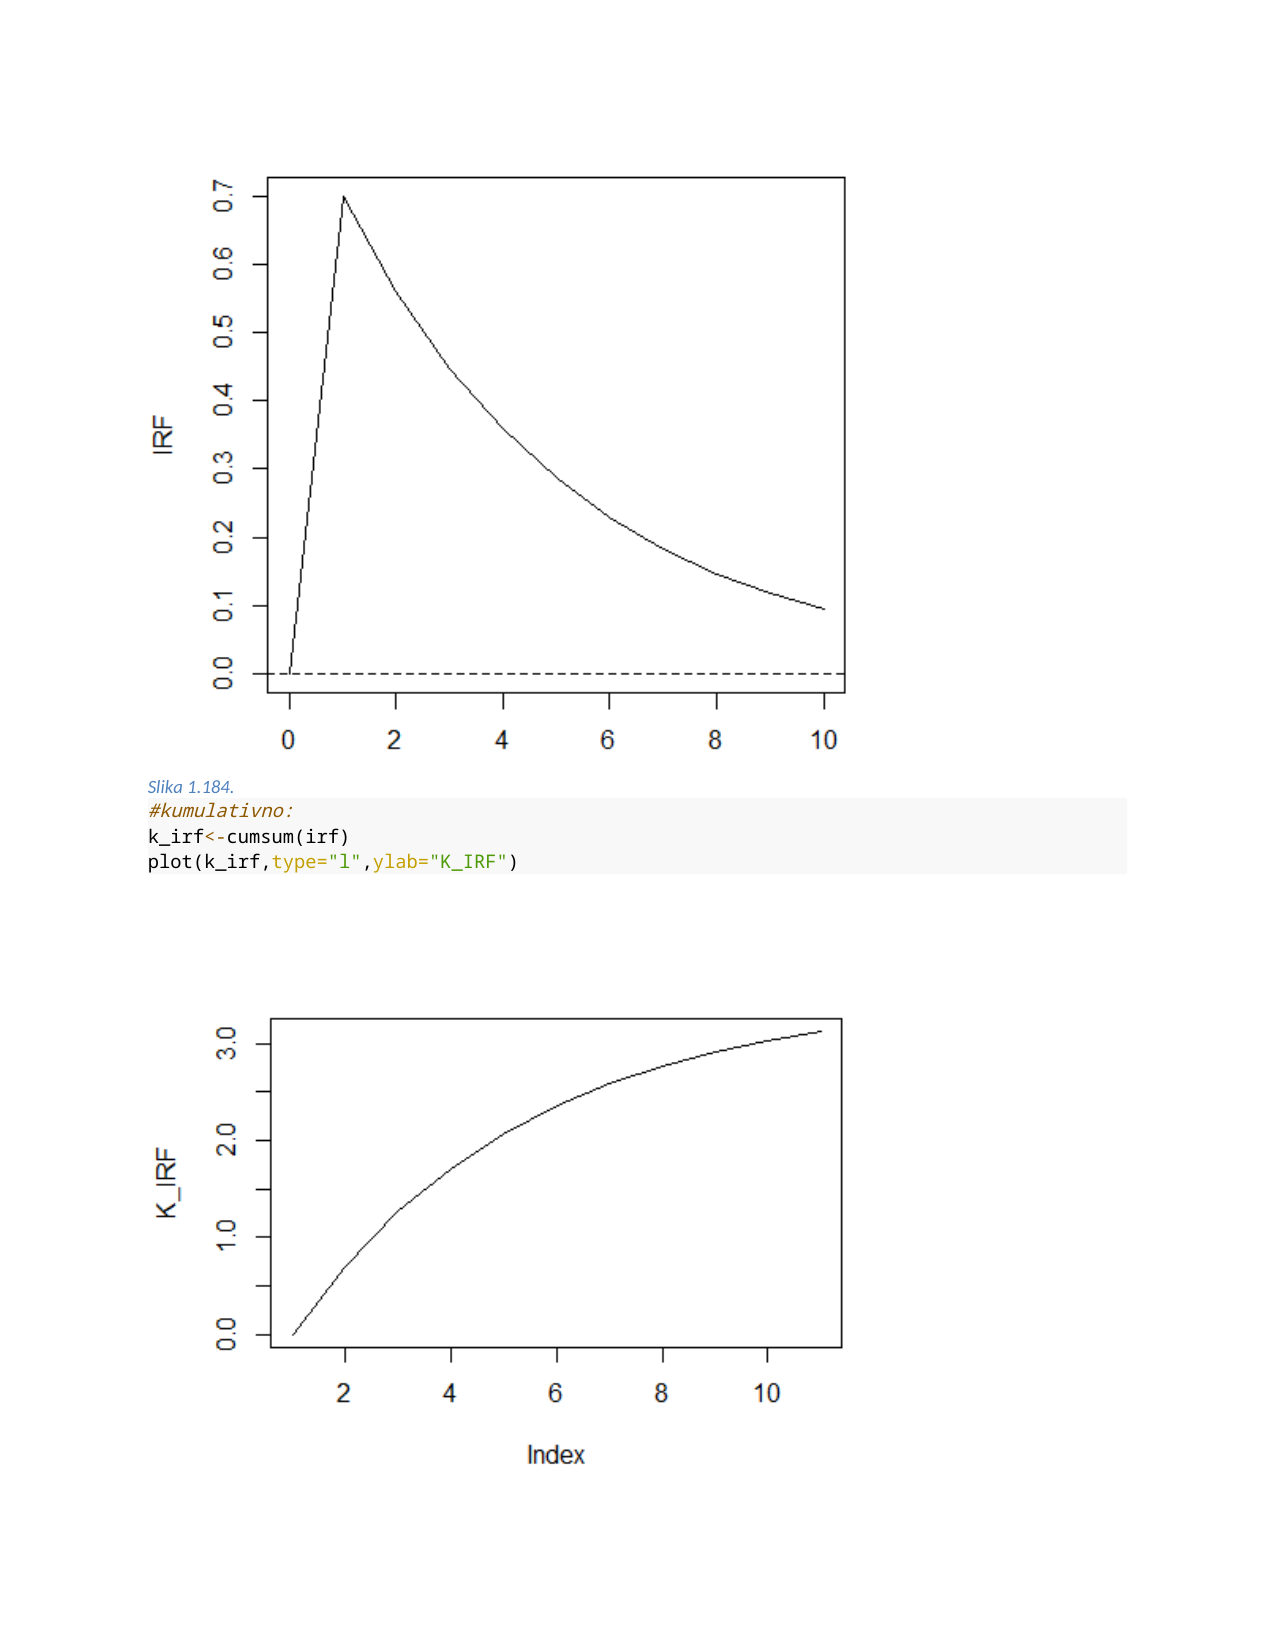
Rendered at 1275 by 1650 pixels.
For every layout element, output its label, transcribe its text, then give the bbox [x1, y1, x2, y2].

picture [147, 895, 906, 1502]
picture [147, 147, 906, 754]
text #kumulativno: k_irf<-cumsum(irf) plot(k_irf,type="l",ylab="K_IRF") [294, 798, 1127, 874]
subtitle Slika 1.184. [148, 775, 1127, 798]
